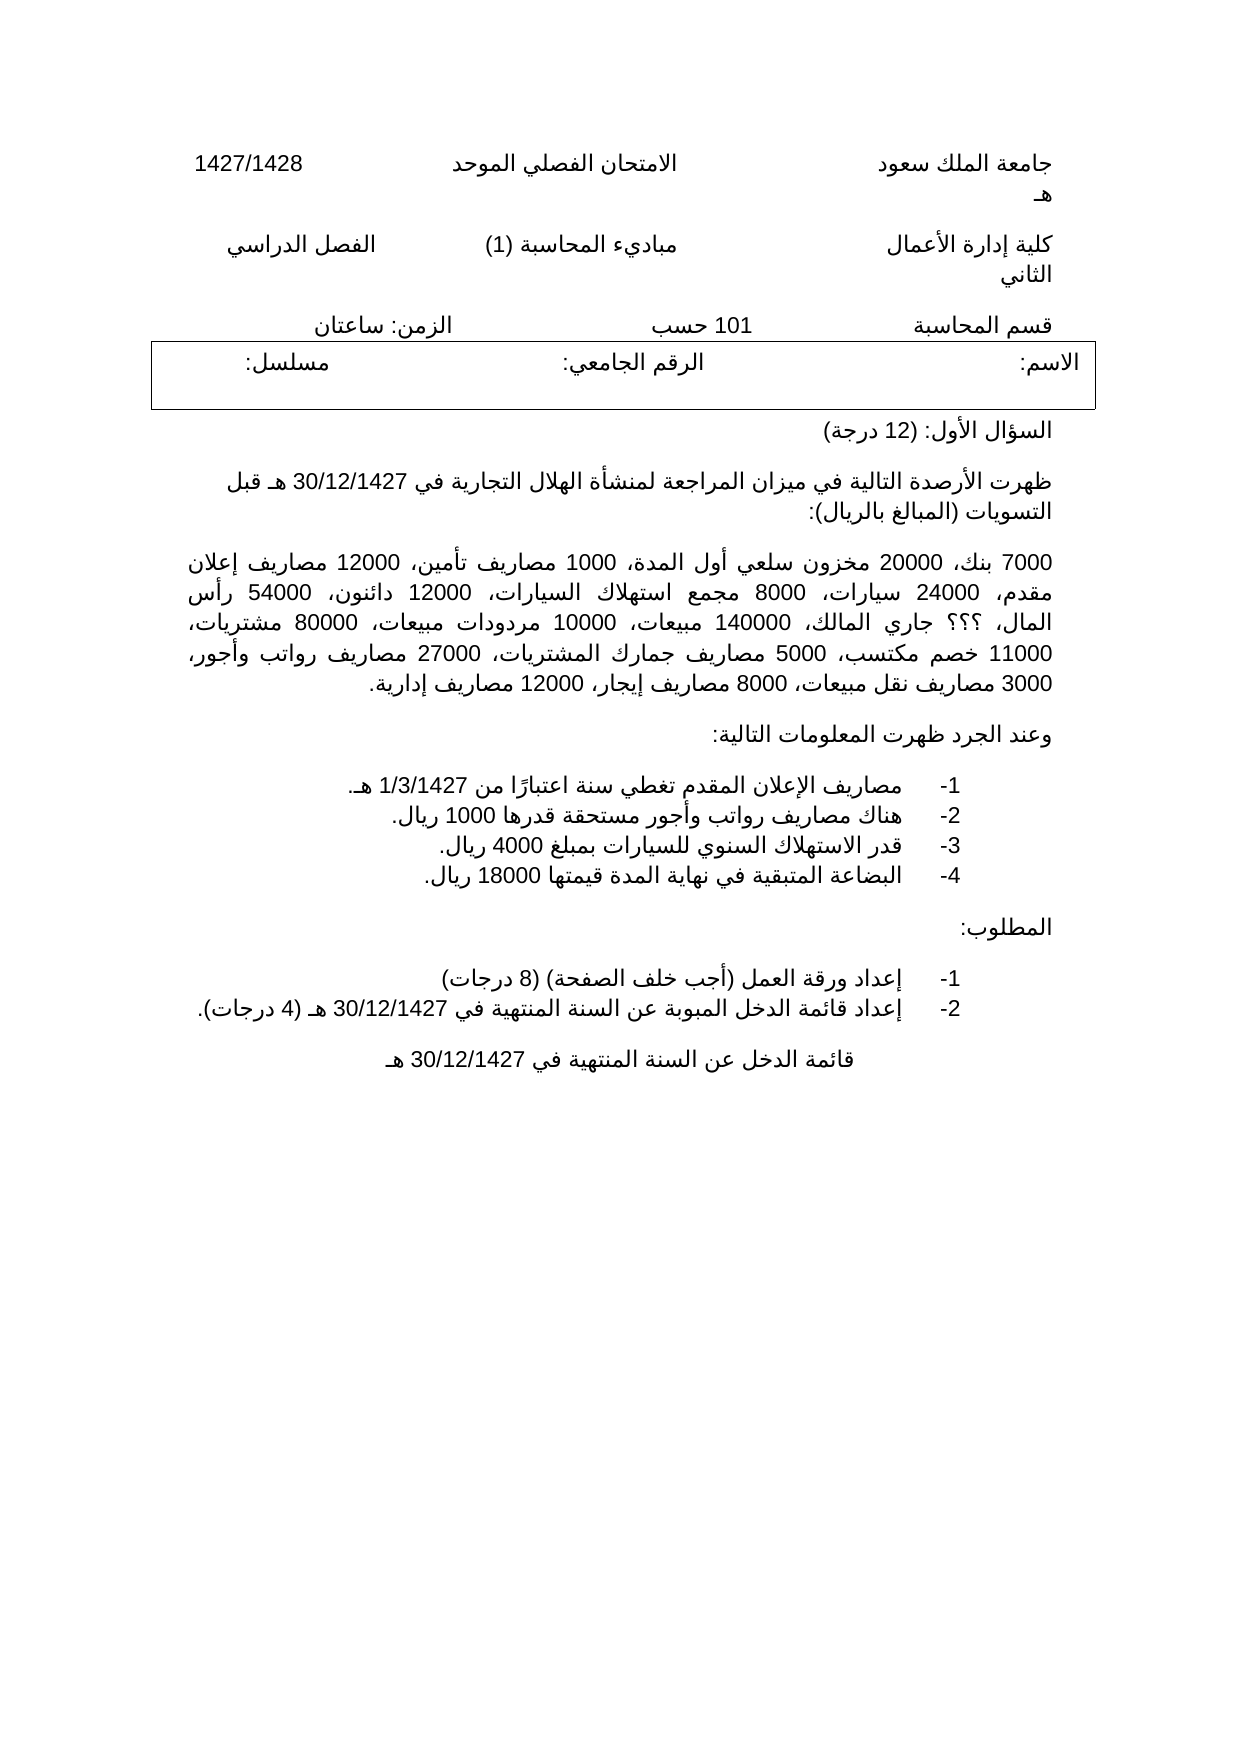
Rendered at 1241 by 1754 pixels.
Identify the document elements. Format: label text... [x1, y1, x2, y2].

text 7000 بنك، 20000 مخزون سلعي أول المدة، 1000 مصاريف تأمين، 12000 مصاريف إعلان مقدم، 24000 سيارات، 8000 مجمع استهلاك السيارات، 12000 دائنون، 54000 رأس المال، ؟؟؟ جاري المالك، 140000 مبيعات، 10000 مردودات مبيعات، 80000 مشتريات، 11000 خصم مكتسب، 5000 مصاريف جمارك المشتريات، 27000 مصاريف رواتب وأجور، 3000 مصاريف نقل مبيعات، 8000 مصاريف إيجار، 12000 مصاريف إدارية. [187, 549, 1053, 696]
list هناك مصاريف رواتب وأجور مستحقة قدرها 1000 ريال. [187, 802, 940, 828]
text ظهرت الأرصدة التالية في ميزان المراجعة لمنشأة الهلال التجارية في 30/12/1427 هـ قبل التسويات (المبالغ بالريال): [187, 468, 1053, 524]
text قائمة الدخل عن السنة المنتهية في 30/12/1427 هـ [187, 1046, 1053, 1072]
list مصاريف الإعلان المقدم تغطي سنة اعتبارًا من 1/3/1427 هـ. [187, 772, 940, 798]
text جامعة الملك سعود الامتحان الفصلي الموحد 1427/1428 هـ [187, 150, 1053, 207]
text قسم المحاسبة 101 حسب الزمن: ساعتان [187, 312, 1053, 339]
text وعند الجرد ظهرت المعلومات التالية: [187, 721, 1053, 747]
list إعداد ورقة العمل (أجب خلف الصفحة) (8 درجات) [187, 964, 940, 991]
text كلية إدارة الأعمال مباديء المحاسبة (1) الفصل الدراسي الثاني [187, 231, 1053, 288]
list قدر الاستهلاك السنوي للسيارات بمبلغ 4000 ريال. [187, 832, 940, 858]
text السؤال الأول: (12 درجة) [187, 417, 1053, 443]
text المطلوب: [187, 913, 1053, 940]
list إعداد قائمة الدخل المبوبة عن السنة المنتهية في 30/12/1427 هـ (4 درجات). [187, 995, 940, 1021]
list البضاعة المتبقية في نهاية المدة قيمتها 18000 ريال. [187, 862, 940, 889]
